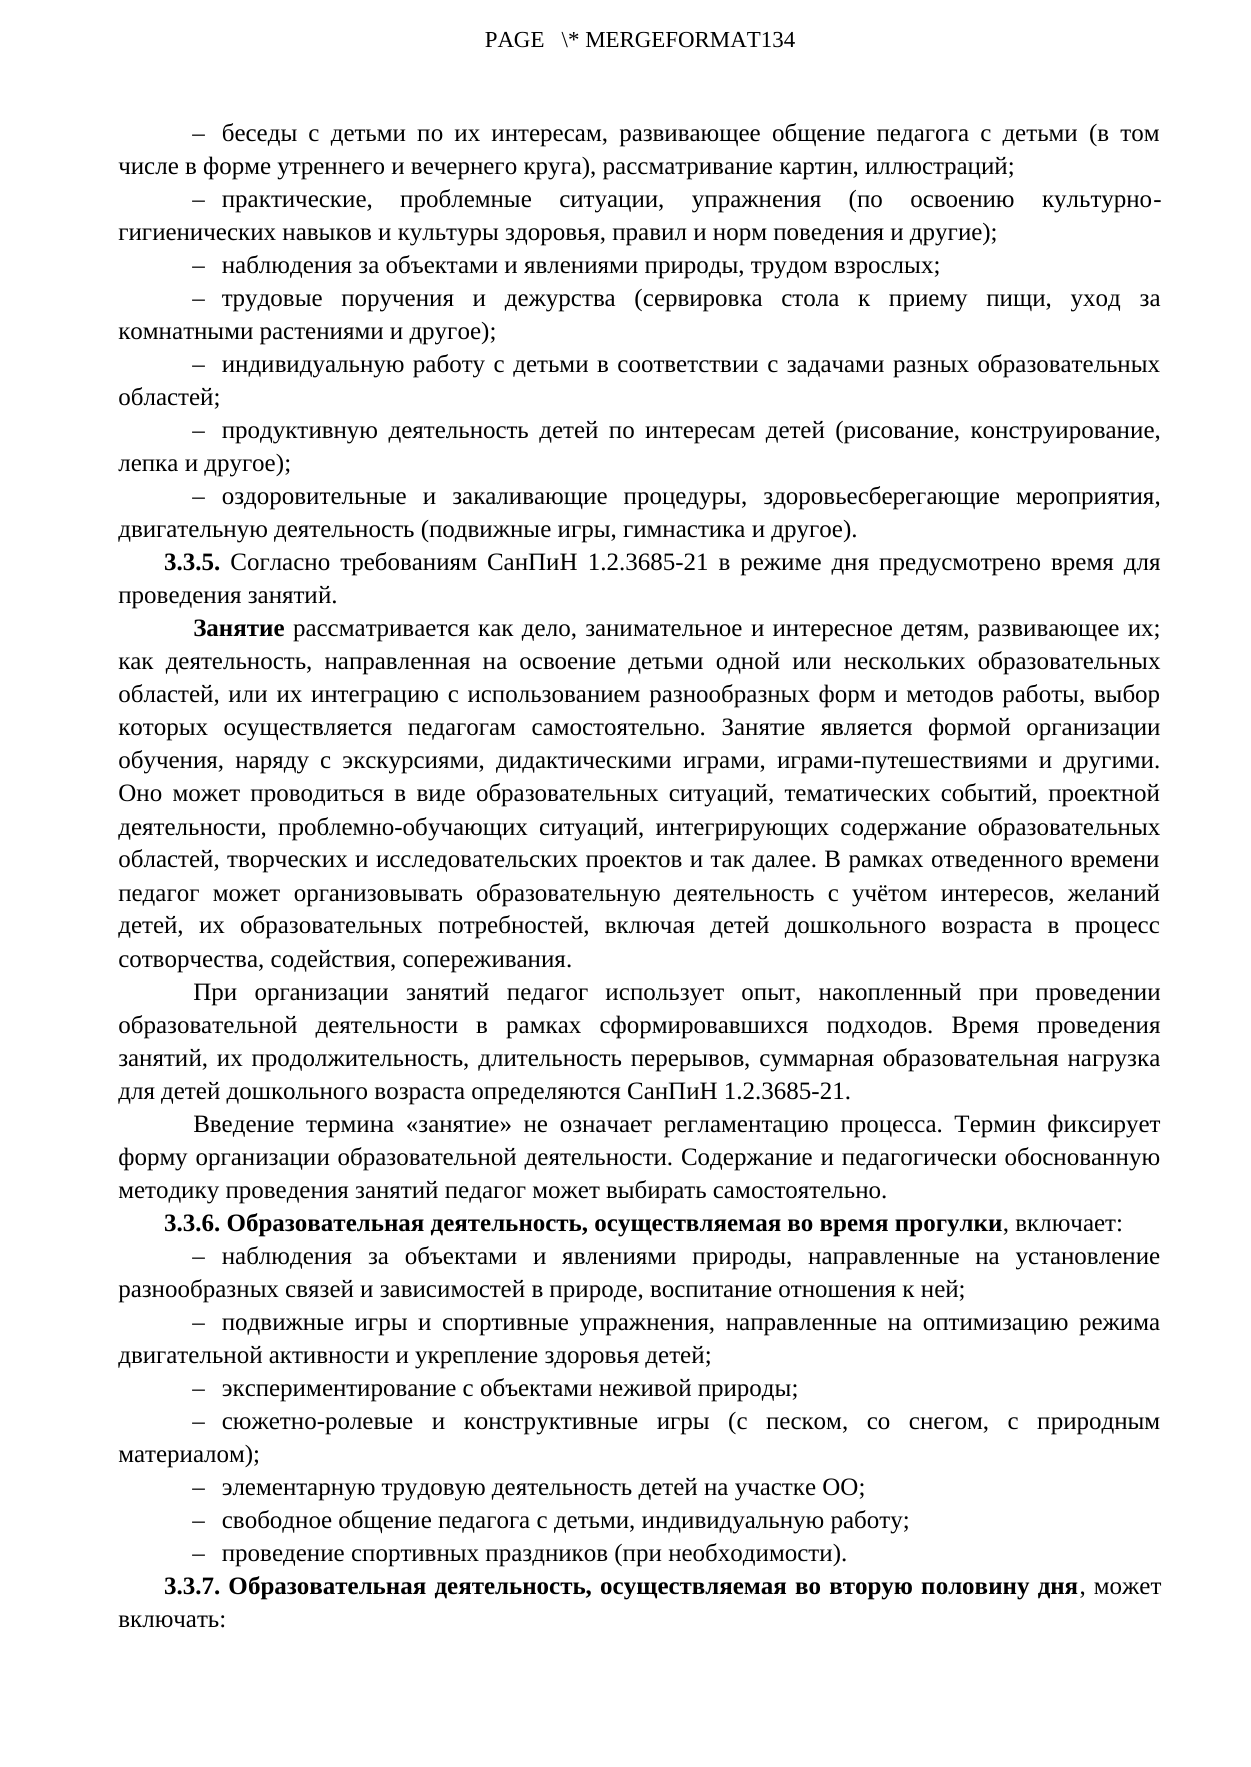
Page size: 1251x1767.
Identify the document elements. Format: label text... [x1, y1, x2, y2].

text Введение термина «занятие» не означает регламентацию процесса. Термин фиксирует форму организации образовательной деятельности. Содержание и педагогически обоснованную методику проведения занятий педагог может выбирать самостоятельно. [118, 1109, 1161, 1203]
text 3.3.7. Образовательная деятельность, осуществляемая во вторую половину дня, может включать: [118, 1571, 1161, 1633]
list проведение спортивных праздников (при необходимости). [118, 1538, 1161, 1567]
list беседы с детьми по их интересам, развивающее общение педагога с детьми (в том числе в форме утреннего и вечернего круга), рассматривание картин, иллюстраций; [118, 118, 1161, 180]
list продуктивную деятельность детей по интересам детей (рисование, конструирование, лепка и другое); [118, 415, 1161, 477]
text Занятие рассматривается как дело, занимательное и интересное детям, развивающее их; как деятельность, направленная на освоение детьми одной или нескольких образовательных областей, или их интеграцию с использованием разнообразных форм и методов работы, выбор которых осуществляется педагогам самостоятельно. Занятие является формой организации обучения, наряду с экскурсиями, дидактическими играми, играми-путешествиями и другими. Оно может проводиться в виде образовательных ситуаций, тематических событий, проектной деятельности, проблемно-обучающих ситуаций, интегрирующих содержание образовательных областей, творческих и исследовательских проектов и так далее. В рамках отведенного времени педагог может организовывать образовательную деятельность с учётом интересов, желаний детей, их образовательных потребностей, включая детей дошкольного возраста в процесс сотворчества, содействия, сопереживания. [118, 613, 1161, 972]
list практические, проблемные ситуации, упражнения (по освоению культурногигиенических навыков и культуры здоровья, правил и норм поведения и другие); [118, 184, 1161, 246]
list индивидуальную работу с детьми в соответствии с задачами разных образовательных областей; [118, 349, 1161, 411]
list трудовые поручения и дежурства (сервировка стола к приему пищи, уход за комнатными растениями и другое); [118, 283, 1161, 345]
list подвижные игры и спортивные упражнения, направленные на оптимизацию режима двигательной активности и укрепление здоровья детей; [118, 1307, 1161, 1369]
text 3.3.6. Образовательная деятельность, осуществляемая во время прогулки, включает: [118, 1208, 1161, 1237]
list наблюдения за объектами и явлениями природы, направленные на установление разнообразных связей и зависимостей в природе, воспитание отношения к ней; [118, 1241, 1161, 1303]
list элементарную трудовую деятельность детей на участке ОО; [118, 1472, 1161, 1501]
list оздоровительные и закаливающие процедуры, здоровьесберегающие мероприятия, двигательную деятельность (подвижные игры, гимнастика и другое). [118, 481, 1161, 543]
text При организации занятий педагог использует опыт, накопленный при проведении образовательной деятельности в рамках сформировавшихся подходов. Время проведения занятий, их продолжительность, длительность перерывов, суммарная образовательная нагрузка для детей дошкольного возраста определяются СанПиН 1.2.3685-21. [118, 977, 1161, 1104]
list сюжетно-ролевые и конструктивные игры (с песком, со снегом, с природным материалом); [118, 1406, 1161, 1468]
text 3.3.5. Согласно требованиям СанПиН 1.2.3685-21 в режиме дня предусмотрено время для проведения занятий. [118, 547, 1161, 609]
list экспериментирование с объектами неживой природы; [118, 1373, 1161, 1402]
list наблюдения за объектами и явлениями природы, трудом взрослых; [118, 250, 1161, 279]
list свободное общение педагога с детьми, индивидуальную работу; [118, 1505, 1161, 1534]
